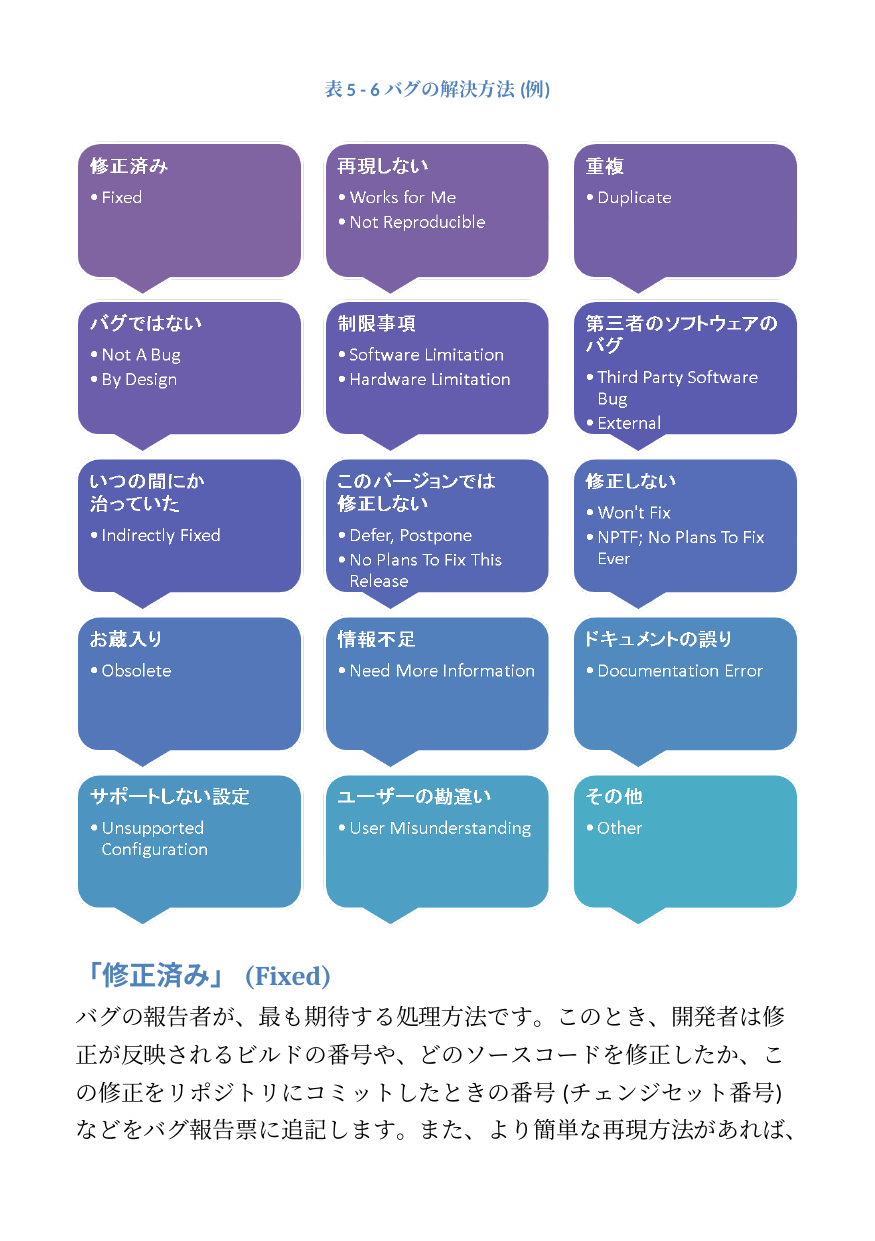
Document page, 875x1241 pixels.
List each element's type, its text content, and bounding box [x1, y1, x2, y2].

picture [75, 122, 799, 929]
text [75, 999, 799, 1146]
subtitle 「修正済み」 (Fixed) [75, 954, 799, 993]
text 表5 - 6 バグの解決方法 (例) [75, 75, 799, 102]
